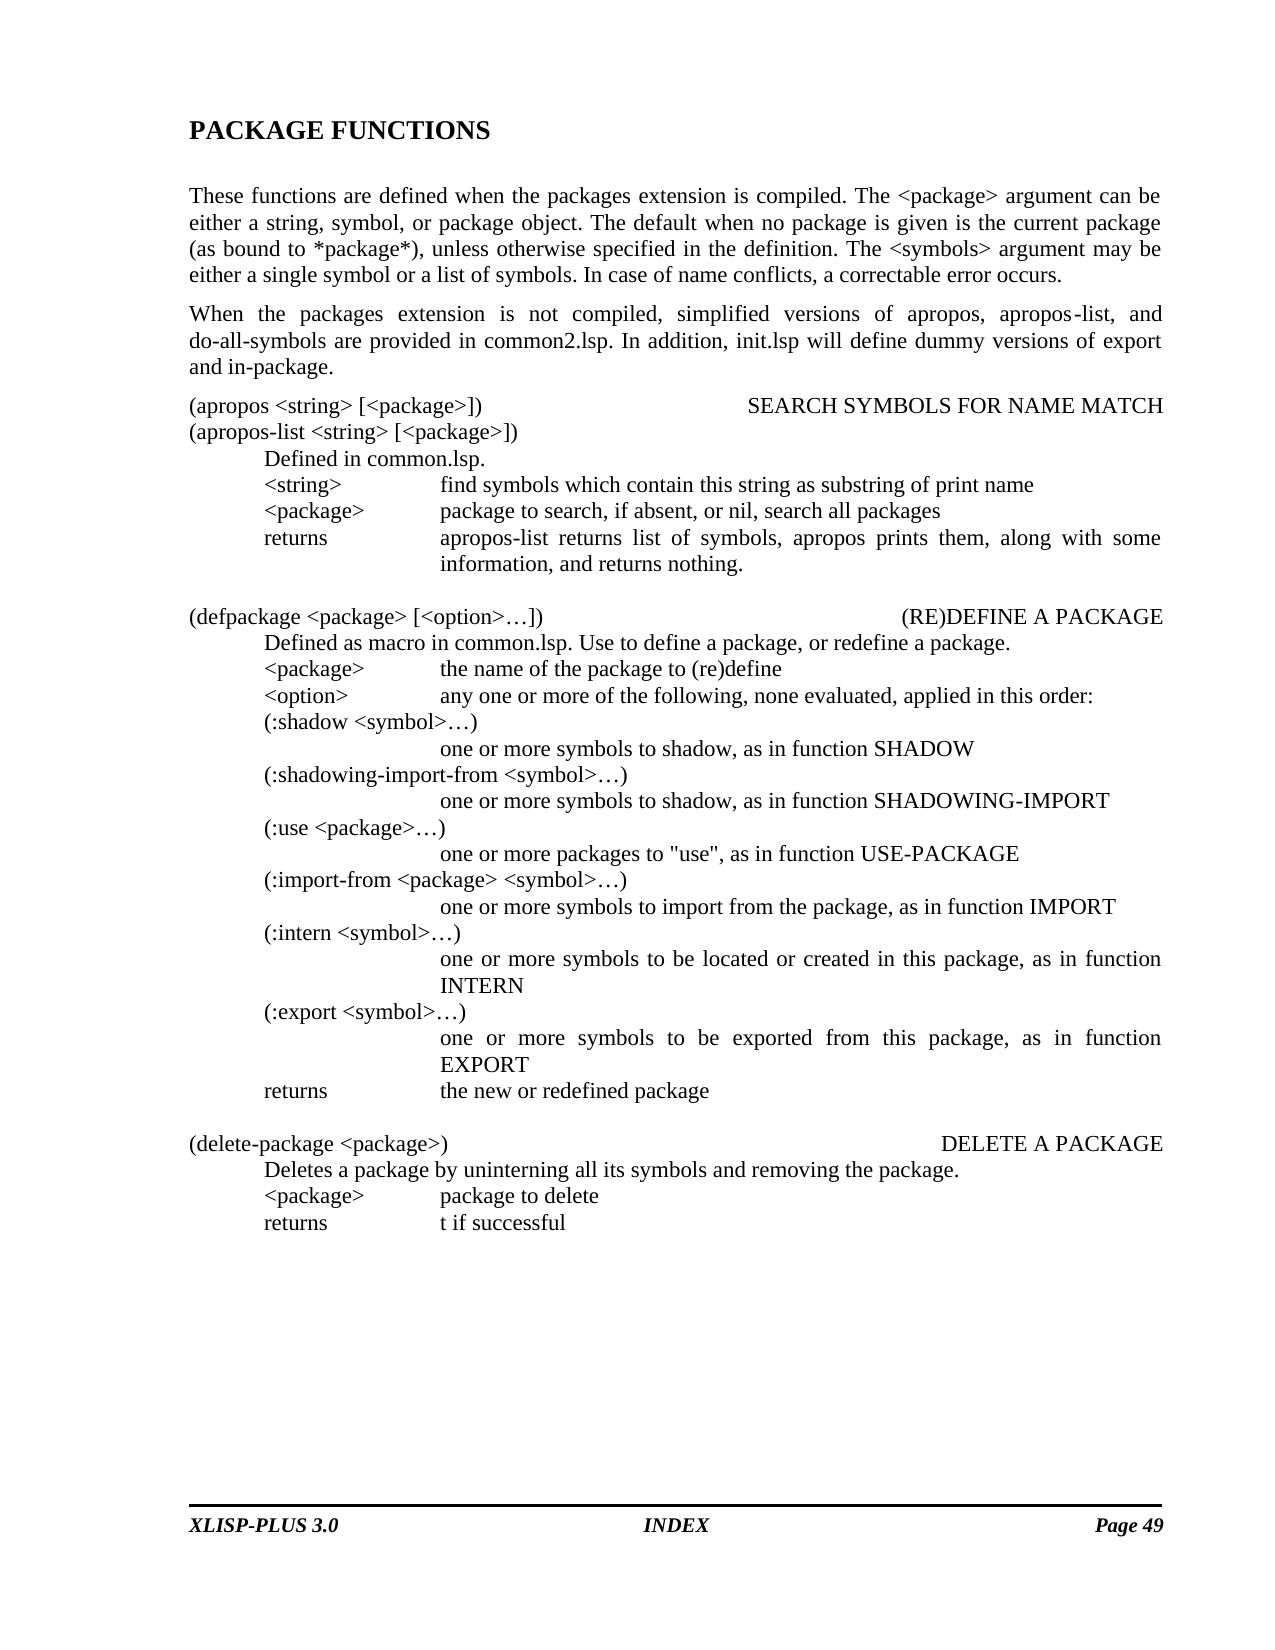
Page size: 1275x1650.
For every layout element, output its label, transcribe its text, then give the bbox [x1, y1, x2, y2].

text <string> find symbols which contain this string as substring of print name [189, 471, 1162, 497]
text (defpackage <package> [<option>…]) (RE)DEFINE A PACKAGE [189, 603, 1162, 629]
text one or more packages to "use", as in function USE-PACKAGE [189, 840, 1162, 866]
text Deletes a package by uninterning all its symbols and removing the package. [189, 1156, 1162, 1183]
text (:export <symbol>…) [189, 998, 1162, 1024]
text (:intern <symbol>…) [189, 919, 1162, 945]
text <package> package to search, if absent, or nil, search all packages [189, 497, 1162, 524]
text Defined as macro in common.lsp. Use to define a package, or redefine a package. [189, 629, 1162, 656]
text one or more symbols to be exported from this package, as in function EXPORT [189, 1024, 1162, 1077]
text one or more symbols to be located or created in this package, as in function INTERN [189, 945, 1162, 998]
text (:shadow <symbol>…) [189, 708, 1162, 734]
text <package> the name of the package to (re)define [189, 656, 1162, 682]
text one or more symbols to shadow, as in function SHADOWING-IMPORT [189, 787, 1162, 814]
text <package> package to delete [189, 1183, 1162, 1209]
text (:use <package>…) [189, 814, 1162, 840]
text one or more symbols to shadow, as in function SHADOW [189, 734, 1162, 761]
subtitle PACKAGE FUNCTIONS [189, 114, 1162, 145]
text returns the new or redefined package [189, 1077, 1162, 1103]
text Defined in common.lsp. [189, 445, 1162, 471]
text returns apropos-list returns list of symbols, apropos prints them, along with some information, and returns nothing. [189, 524, 1162, 576]
text (apropos-list <string> [<package>]) [189, 418, 1162, 445]
text (:shadowing-import-from <symbol>…) [189, 761, 1162, 787]
text (apropos <string> [<package>]) SEARCH SYMBOLS FOR NAME MATCH [189, 392, 1162, 418]
text (delete-package <package>) DELETE A PACKAGE [189, 1130, 1162, 1156]
text one or more symbols to import from the package, as in function IMPORT [189, 893, 1162, 919]
text (:import-from <package> <symbol>…) [189, 866, 1162, 893]
text When the packages extension is not compiled, simplified versions of apropos, apropos-list, and do-all-symbols are provided in common2.lsp. In addition, init.lsp will define dummy versions of export and in-package. [189, 300, 1162, 379]
text These functions are defined when the packages extension is compiled. The <package> argument can be either a string, symbol, or package object. The default when no package is given is the current package (as bound to *package*), unless otherwise specified in the definition. The <symbols> argument may be either a single symbol or a list of symbols. In case of name conflicts, a correctable error occurs. [189, 182, 1162, 288]
text returns t if successful [189, 1209, 1162, 1235]
text <option> any one or more of the following, none evaluated, applied in this order: [189, 682, 1162, 708]
